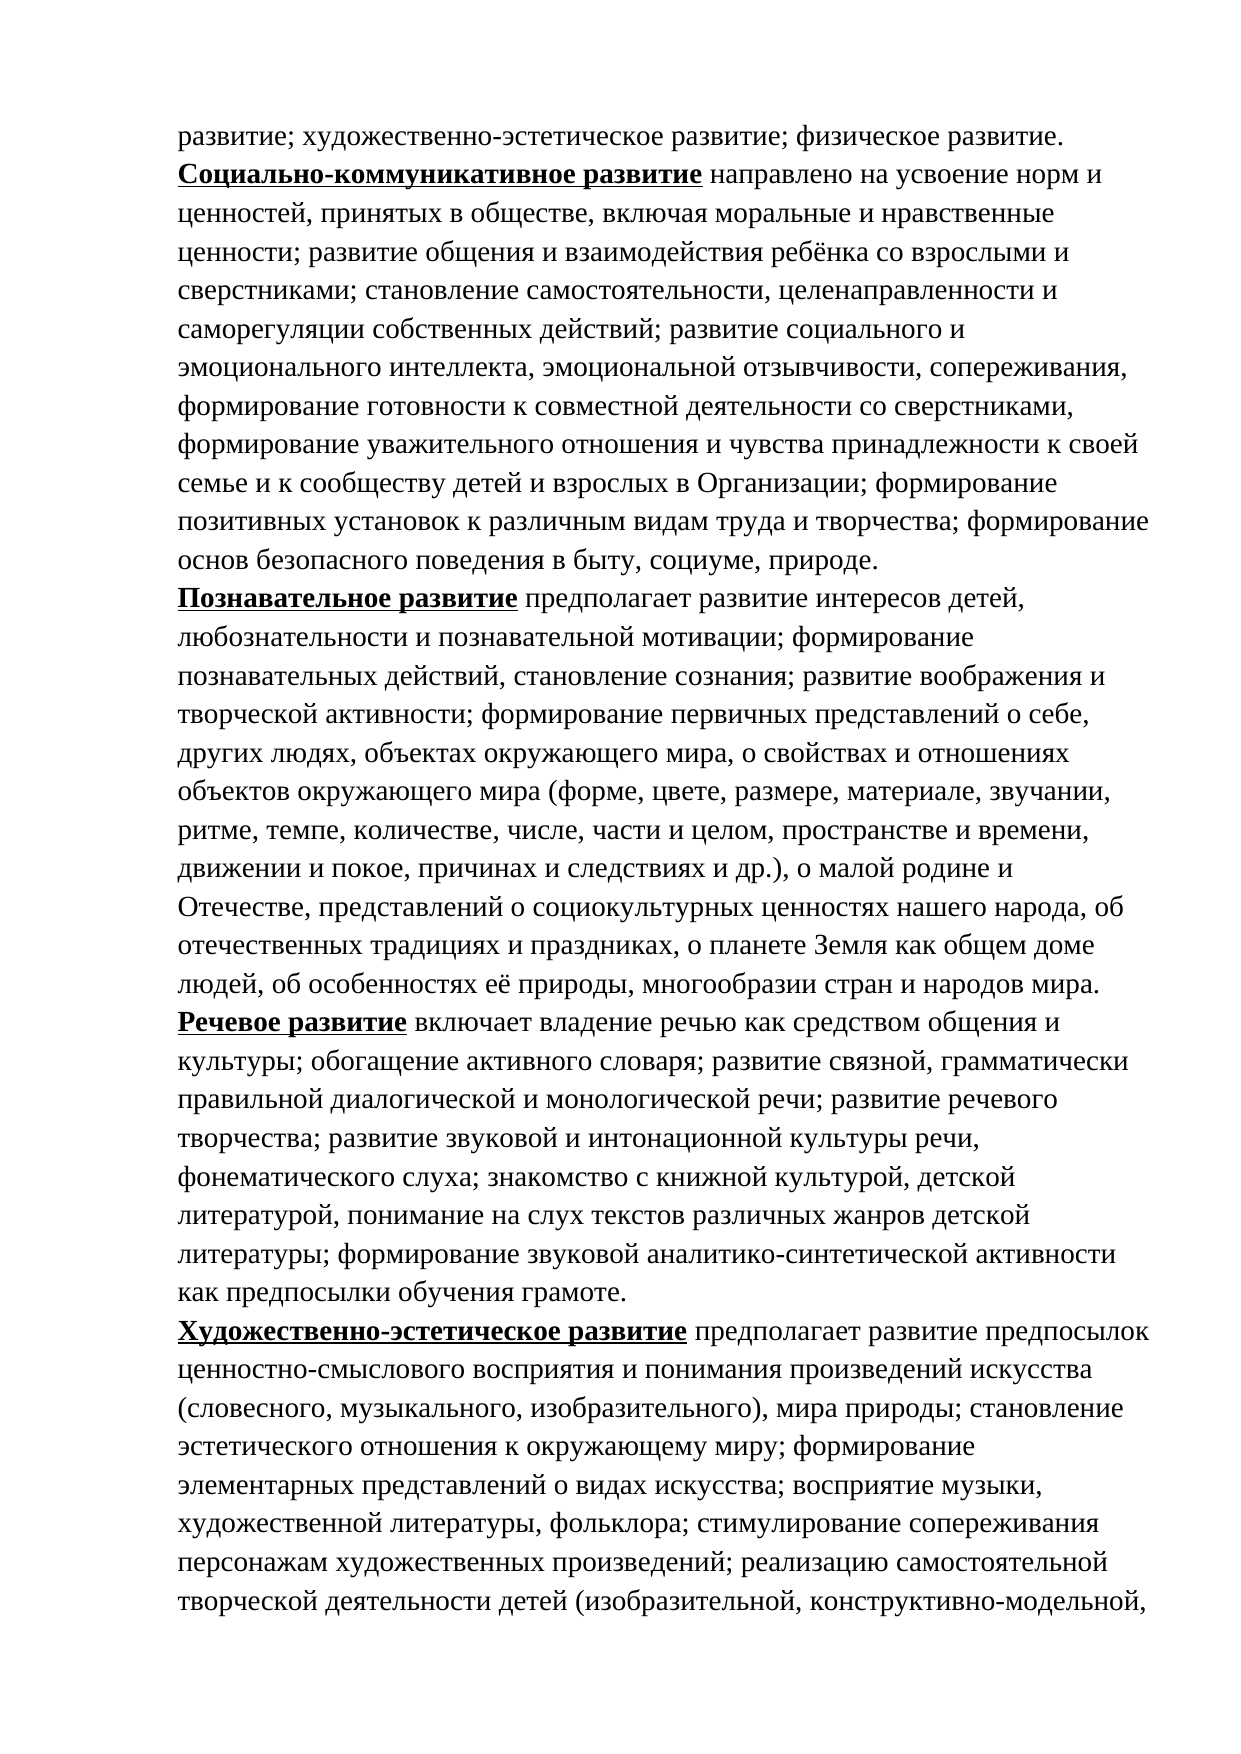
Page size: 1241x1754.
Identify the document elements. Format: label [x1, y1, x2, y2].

text [177, 118, 1152, 1616]
